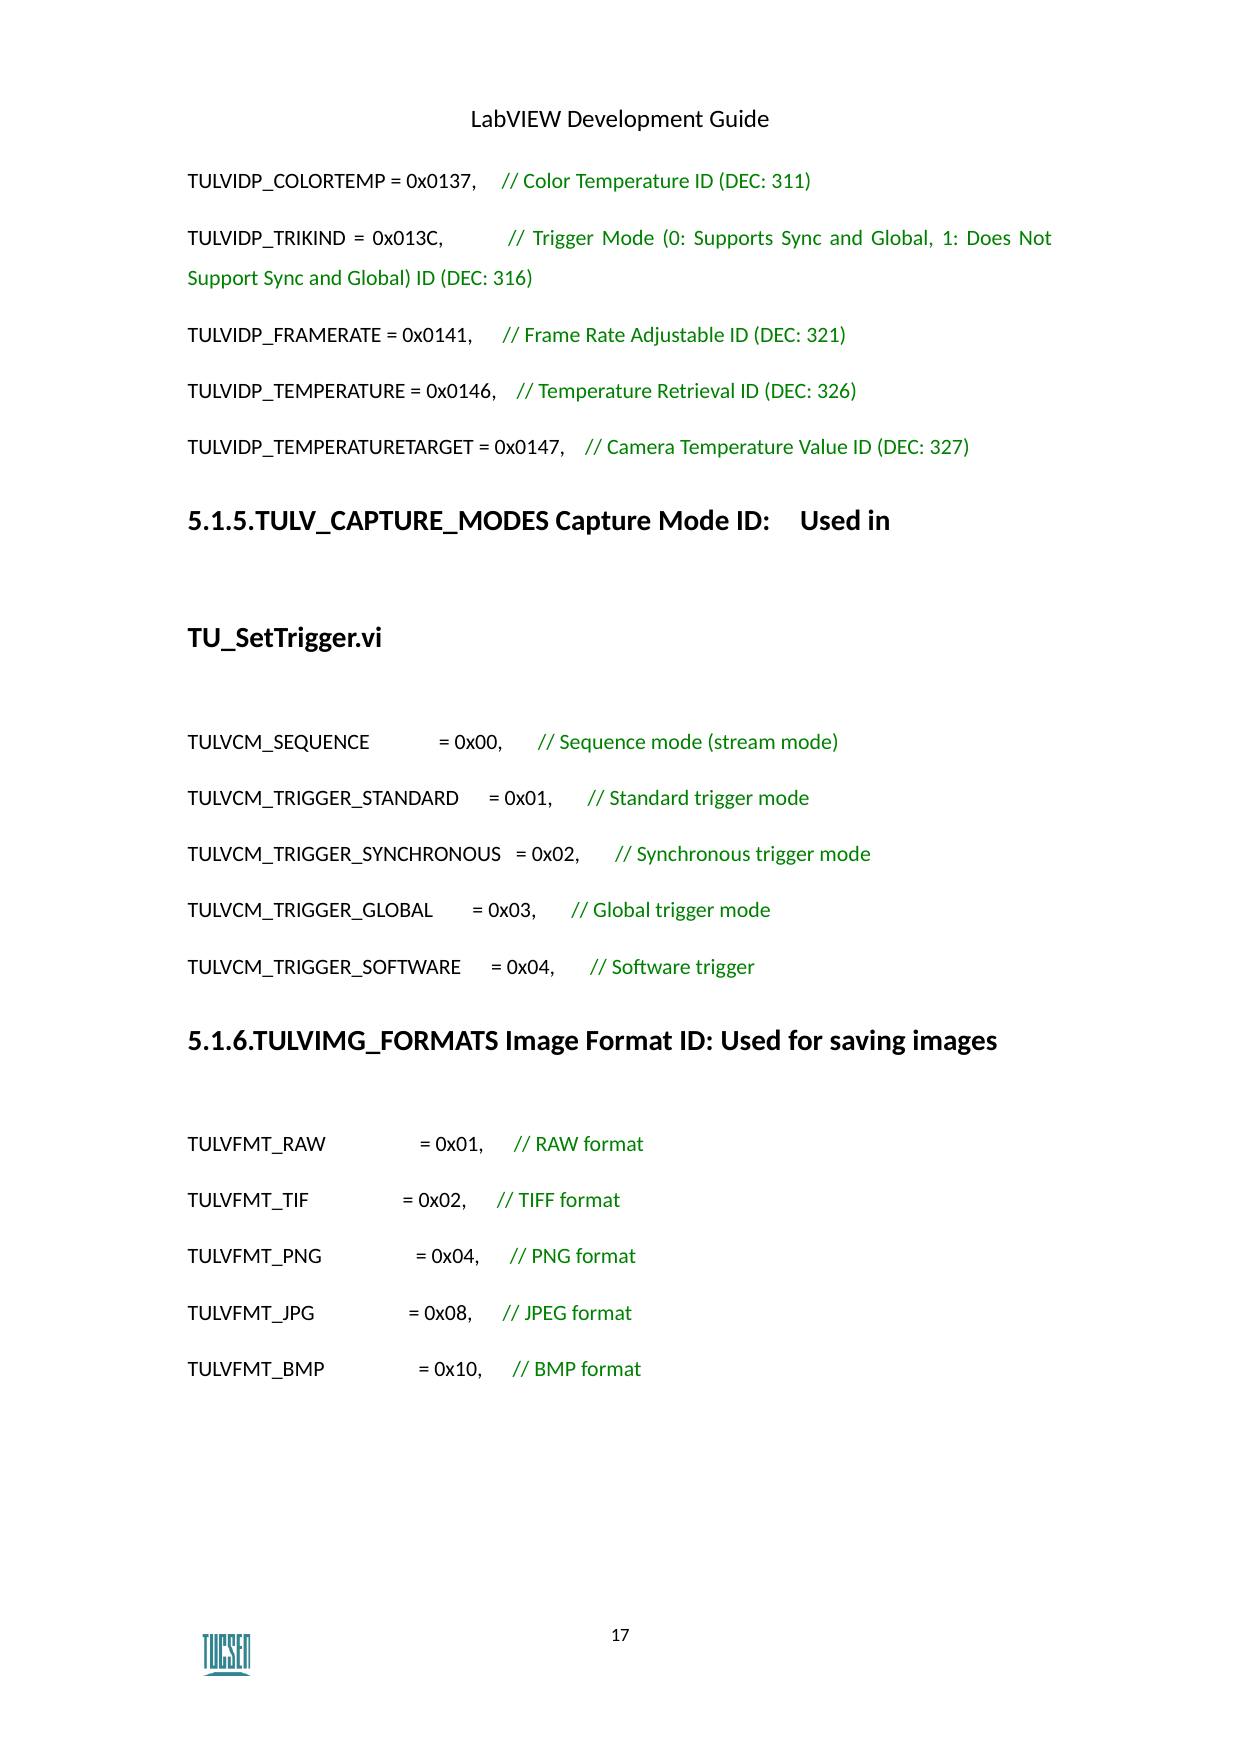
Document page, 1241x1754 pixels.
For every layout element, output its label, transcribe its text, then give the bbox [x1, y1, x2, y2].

picture [202, 1634, 251, 1676]
text TULVFMT_TIF = 0x02, // TIFF format [187, 1183, 1053, 1217]
text TULVIDP_TEMPERATURETARGET = 0x0147, // Camera Temperature Value ID (DEC: 327) [187, 429, 1053, 463]
text TULVFMT_RAW = 0x01, // RAW format [187, 1126, 1053, 1160]
text TULVCM_TRIGGER_STANDARD = 0x01, // Standard trigger mode [187, 780, 1053, 814]
text TULVCM_TRIGGER_SOFTWARE = 0x04, // Software trigger [187, 949, 1053, 983]
text TULVIDP_FRAMERATE = 0x0141, // Frame Rate Adjustable ID (DEC: 321) [187, 317, 1053, 351]
text TULVIDP_TEMPERATURE = 0x0146, // Temperature Retrieval ID (DEC: 326) [187, 373, 1053, 407]
text TULVIDP_COLORTEMP = 0x0137, // Color Temperature ID (DEC: 311) [187, 164, 1053, 198]
text TULVCM_SEQUENCE = 0x00, // Sequence mode (stream mode) [187, 724, 1053, 758]
subtitle 5.1.6.TULVIMG_FORMATS Image Format ID: Used for saving images [187, 1005, 1053, 1073]
text TULVCM_TRIGGER_GLOBAL = 0x03, // Global trigger mode [187, 893, 1053, 927]
text TULVFMT_PNG = 0x04, // PNG format [187, 1239, 1053, 1273]
text TULVFMT_JPG = 0x08, // JPEG format [187, 1295, 1053, 1329]
text TULVFMT_BMP = 0x10, // BMP format [187, 1351, 1053, 1385]
text TULVIDP_TRIKIND = 0x013C, // Trigger Mode (0: Supports Sync and Global, 1: Does Not Support Sync and Global) ID (DEC: 316) [187, 220, 1053, 295]
subtitle 5.1.5.TULV_CAPTURE_MODES Capture Mode ID: Used in TU_SetTrigger.vi [187, 486, 1053, 671]
text TULVCM_TRIGGER_SYNCHRONOUS = 0x02, // Synchronous trigger mode [187, 837, 1053, 871]
